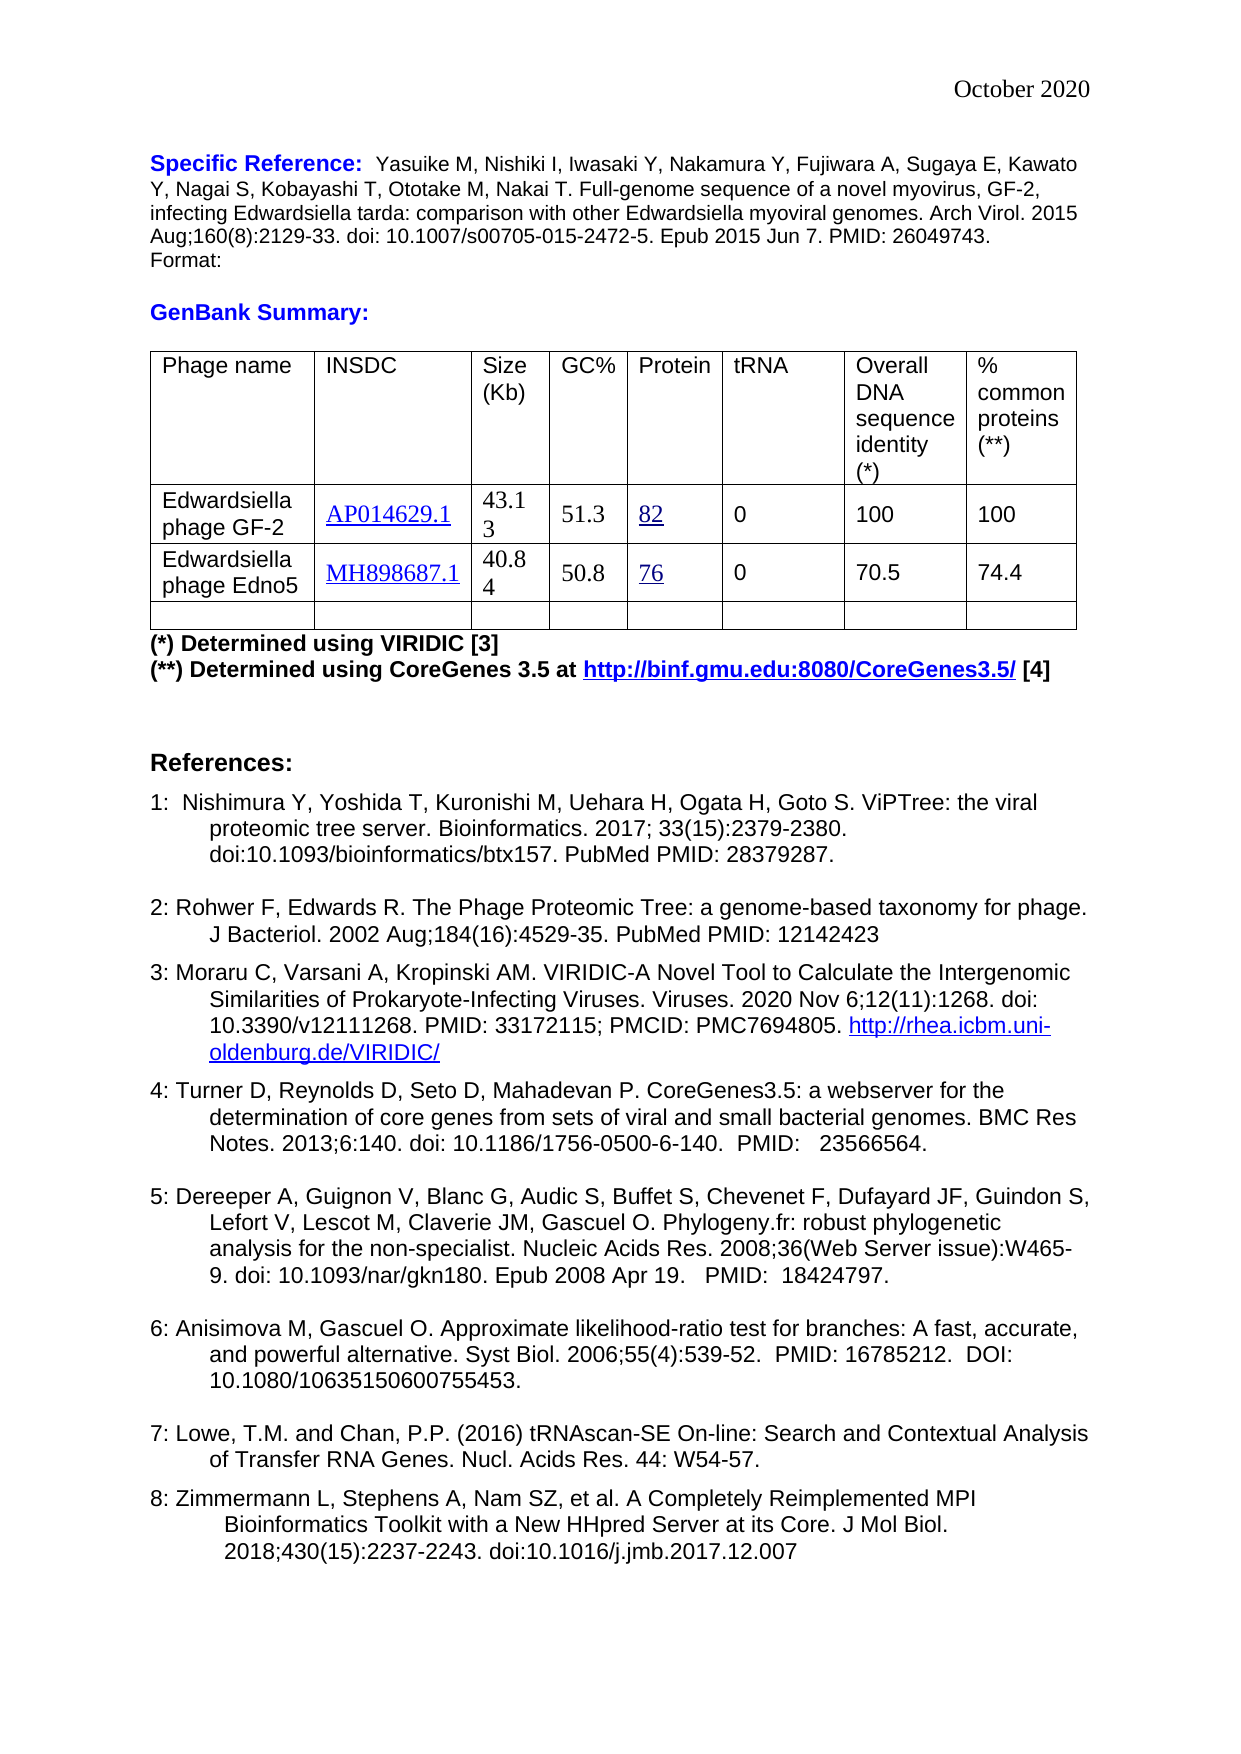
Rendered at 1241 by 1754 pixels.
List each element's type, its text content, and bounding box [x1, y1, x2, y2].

text (**) Determined using CoreGenes 3.5 at http://binf.gmu.edu:8080/CoreGenes3.5/ [4] [150, 656, 1090, 682]
text 5: Dereeper A, Guignon V, Blanc G, Audic S, Buffet S, Chevenet F, Dufayard JF, Guindon S, Lefort V, Lescot M, Claverie JM, Gascuel O. Phylogeny.fr: robust phylogenetic analysis for the non-specialist. Nucleic Acids Res. 2008;36(Web Server issue):W465-9. doi: 10.1093/nar/gkn180. Epub 2008 Apr 19. PMID: 18424797. [150, 1183, 1090, 1288]
table_cell Edwardsiella phage GF-2 [151, 485, 314, 543]
table_cell 76 [628, 544, 722, 601]
text 6: Anisimova M, Gascuel O. Approximate likelihood-ratio test for branches: A fast, accurate, and powerful alternative. Syst Biol. 2006;55(4):539-52. PMID: 16785212. DOI: 10.1080/10635150600755453. [150, 1314, 1090, 1393]
text 3: Moraru C, Varsani A, Kropinski AM. VIRIDIC-A Novel Tool to Calculate the Intergenomic Similarities of Prokaryote-Infecting Viruses. Viruses. 2020 Nov 6;12(11):1268. doi: 10.3390/v12111268. PMID: 33172115; PMCID: PMC7694805. http://rhea.icbm.uni-oldenburg.de/VIRIDIC/ [150, 959, 1090, 1065]
table_cell [628, 602, 722, 628]
table_header GC% [550, 352, 627, 484]
table_header Size (Kb) [472, 352, 549, 484]
table_cell 51.3 [550, 485, 627, 543]
table_cell 43.13 [472, 485, 549, 543]
table_cell [967, 602, 1076, 628]
table_cell [315, 602, 471, 628]
text 7: Lowe, T.M. and Chan, P.P. (2016) tRNAscan-SE On-line: Search and Contextual Analysis of Transfer RNA Genes. Nucl. Acids Res. 44: W54-57. [150, 1420, 1090, 1473]
table_header Overall DNA sequence identity (*) [845, 352, 966, 484]
text References: [150, 747, 1090, 776]
table_cell 0 [723, 544, 844, 601]
text 8: Zimmermann L, Stephens A, Nam SZ, et al. A Completely Reimplemented MPI Bioinformatics Toolkit with a New HHpred Server at its Core. J Mol Biol. 2018;430(15):2237-2243. doi:10.1016/j.jmb.2017.12.007 [150, 1485, 1090, 1564]
table_header Protein [628, 352, 722, 484]
table_cell [723, 602, 844, 628]
text 4: Turner D, Reynolds D, Seto D, Mahadevan P. CoreGenes3.5: a webserver for the determination of core genes from sets of viral and small bacterial genomes. BMC Res Notes. 2013;6:140. doi: 10.1186/1756-0500-6-140. PMID: 23566564. [150, 1077, 1090, 1156]
table_cell MH898687.1 [315, 544, 471, 601]
text Specific Reference: Yasuike M, Nishiki I, Iwasaki Y, Nakamura Y, Fujiwara A, Sugaya E, Kawato Y, Nagai S, Kobayashi T, Ototake M, Nakai T. Full-genome sequence of a novel myovirus, GF-2, infecting Edwardsiella tarda: comparison with other Edwardsiella myoviral genomes. Arch Virol. 2015 Aug;160(8):2129-33. doi: 10.1007/s00705-015-2472-5. Epub 2015 Jun 7. PMID: 26049743. [150, 150, 1090, 248]
text GenBank Summary: [150, 298, 1090, 325]
table_header Phage name [151, 352, 314, 484]
table_cell 40.84 [472, 544, 549, 601]
table_header INSDC [315, 352, 471, 484]
table_cell 82 [628, 485, 722, 543]
text 2: Rohwer F, Edwards R. The Phage Proteomic Tree: a genome-based taxonomy for phage. J Bacteriol. 2002 Aug;184(16):4529-35. PubMed PMID: 12142423 [150, 894, 1090, 947]
text (*) Determined using VIRIDIC [3] [150, 629, 1090, 656]
table_cell [151, 602, 314, 628]
text 1: Nishimura Y, Yoshida T, Kuronishi M, Uehara H, Ogata H, Goto S. ViPTree: the viral proteomic tree server. Bioinformatics. 2017; 33(15):2379-2380. doi:10.1093/bioinformatics/btx157. PubMed PMID: 28379287. [150, 789, 1090, 868]
table_cell 74.4 [967, 544, 1076, 601]
table_cell AP014629.1 [315, 485, 471, 543]
table_header tRNA [723, 352, 844, 484]
table_cell Edwardsiella phage Edno5 [151, 544, 314, 601]
table_cell 100 [845, 485, 966, 543]
text Format: [150, 248, 1090, 272]
table_cell 70.5 [845, 544, 966, 601]
table_cell [472, 602, 549, 628]
table_cell 50.8 [550, 544, 627, 601]
table_header % common proteins (**) [967, 352, 1076, 484]
table_cell 0 [723, 485, 844, 543]
table_cell 100 [967, 485, 1076, 543]
table_cell [550, 602, 627, 628]
table_cell [845, 602, 966, 628]
